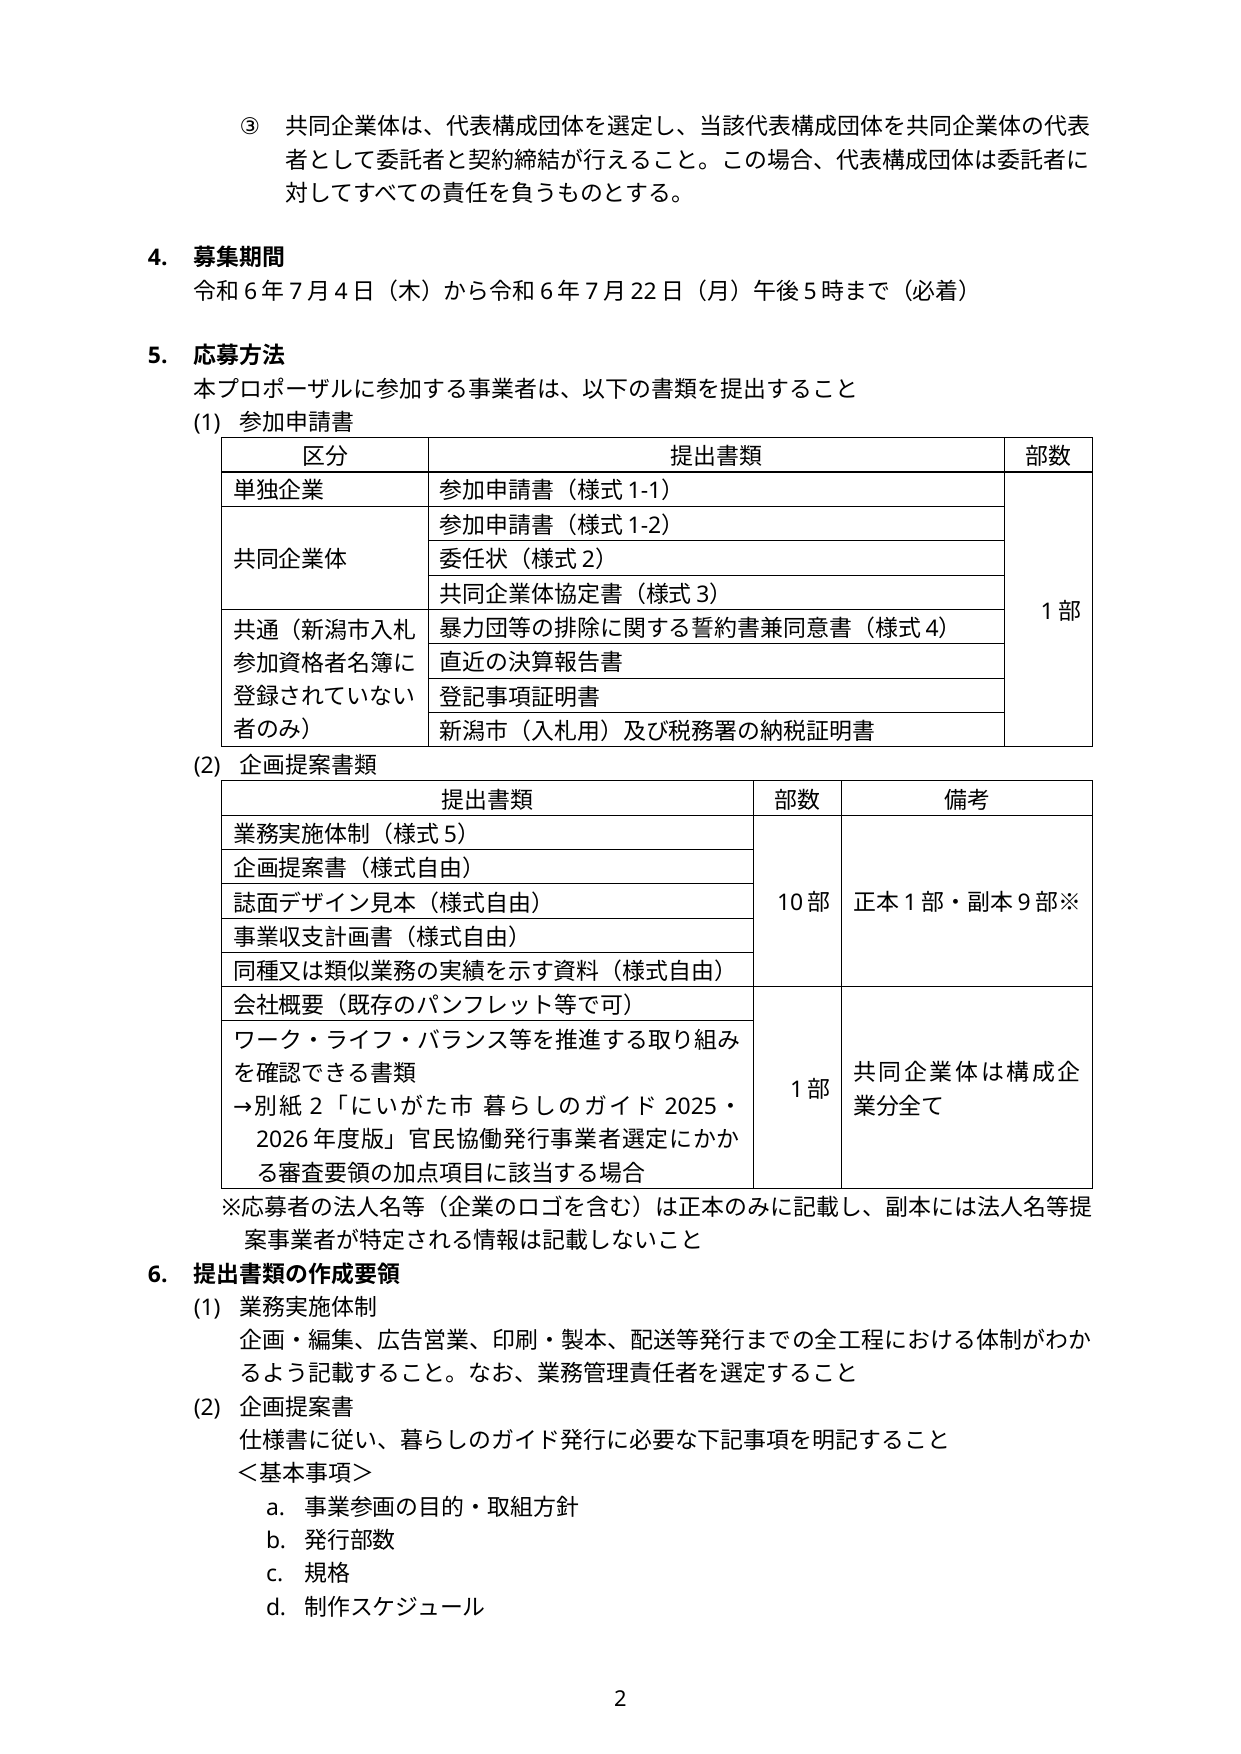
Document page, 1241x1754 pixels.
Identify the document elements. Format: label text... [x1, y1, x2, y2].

list 発行部数 [266, 1522, 1092, 1555]
list 応募方法 [148, 337, 1092, 371]
table_cell 企画提案書（様式自由） [222, 850, 753, 883]
text ＜基本事項＞ [213, 1455, 1092, 1488]
table_cell 参加申請書（様式1-2） [429, 507, 1004, 540]
list 募集期間 [148, 239, 1092, 273]
table_cell 新潟市（入札用）及び税務署の納税証明書 [429, 713, 1004, 746]
table_header 提出書類 [429, 438, 1004, 471]
table_cell 10部 [754, 816, 841, 986]
table_cell 暴力団等の排除に関する誓約書兼同意書（様式4） [429, 610, 1004, 643]
table_header 区分 [222, 438, 428, 471]
list 業務実施体制 [193, 1289, 1092, 1322]
table_cell ワーク・ライフ・バランス等を推進する取り組みを確認できる書類 →別紙2「にいがた市 暮らしのガイド2025・2026年度版」官民協働発行事業者選定にかかる審査要領の加点項目に該当する場合 [222, 1021, 753, 1188]
list 規格 [266, 1555, 1092, 1588]
list 制作スケジュール [266, 1588, 1092, 1622]
table_header 部数 [1005, 438, 1092, 471]
list 参加申請書 [193, 404, 1092, 437]
table_cell 共同企業体は構成企業分全て [842, 987, 1092, 1188]
text ※応募者の法人名等（企業のロゴを含む）は正本のみに記載し、副本には法人名等提案事業者が特定される情報は記載しないこと [222, 1189, 1092, 1255]
list 仕様書に従い、暮らしのガイド発行に必要な下記事項を明記すること [239, 1422, 1092, 1455]
table_cell 誌面デザイン見本（様式自由） [222, 884, 753, 918]
table_header 提出書類 [222, 781, 753, 815]
table_cell 登記事項証明書 [429, 679, 1004, 712]
table_cell 委任状（様式2） [429, 541, 1004, 574]
list 共同企業体は、代表構成団体を選定し、当該代表構成団体を共同企業体の代表者として委託者と契約締結が行えること。この場合、代表構成団体は委託者に対してすべての責任を負うものとする。 [239, 108, 1092, 208]
list 本プロポーザルに参加する事業者は、以下の書類を提出すること [193, 371, 1092, 404]
list 企画提案書類 [193, 747, 1092, 780]
list 企画提案書 [193, 1388, 1092, 1422]
table_cell 共同企業体 [222, 507, 428, 609]
table_cell 1部 [754, 987, 841, 1188]
table_cell 同種又は類似業務の実績を示す資料（様式自由） [222, 953, 753, 986]
table_cell 1部 [1005, 473, 1092, 746]
table_cell 正本1部・副本9部※ [842, 816, 1092, 986]
table_cell 単独企業 [222, 473, 428, 506]
table_cell 参加申請書（様式1-1） [429, 473, 1004, 506]
table_header 備考 [842, 781, 1092, 815]
table_cell 事業収支計画書（様式自由） [222, 919, 753, 952]
list 令和6年7月4日（木）から令和6年7月22日（月）午後5時まで（必着） [193, 273, 1092, 306]
table_cell 共通（新潟市入札参加資格者名簿に登録されていない者のみ） [222, 610, 428, 746]
list 提出書類の作成要領 [148, 1255, 1092, 1289]
list 企画・編集、広告営業、印刷・製本、配送等発行までの全工程における体制がわかるよう記載すること。なお、業務管理責任者を選定すること [239, 1322, 1092, 1388]
table_cell 業務実施体制（様式5） [222, 816, 753, 849]
table_cell 直近の決算報告書 [429, 644, 1004, 677]
table_header 部数 [754, 781, 841, 815]
table_cell 会社概要（既存のパンフレット等で可） [222, 987, 753, 1020]
list 事業参画の目的・取組方針 [266, 1488, 1092, 1522]
table_cell 共同企業体協定書（様式3） [429, 576, 1004, 609]
